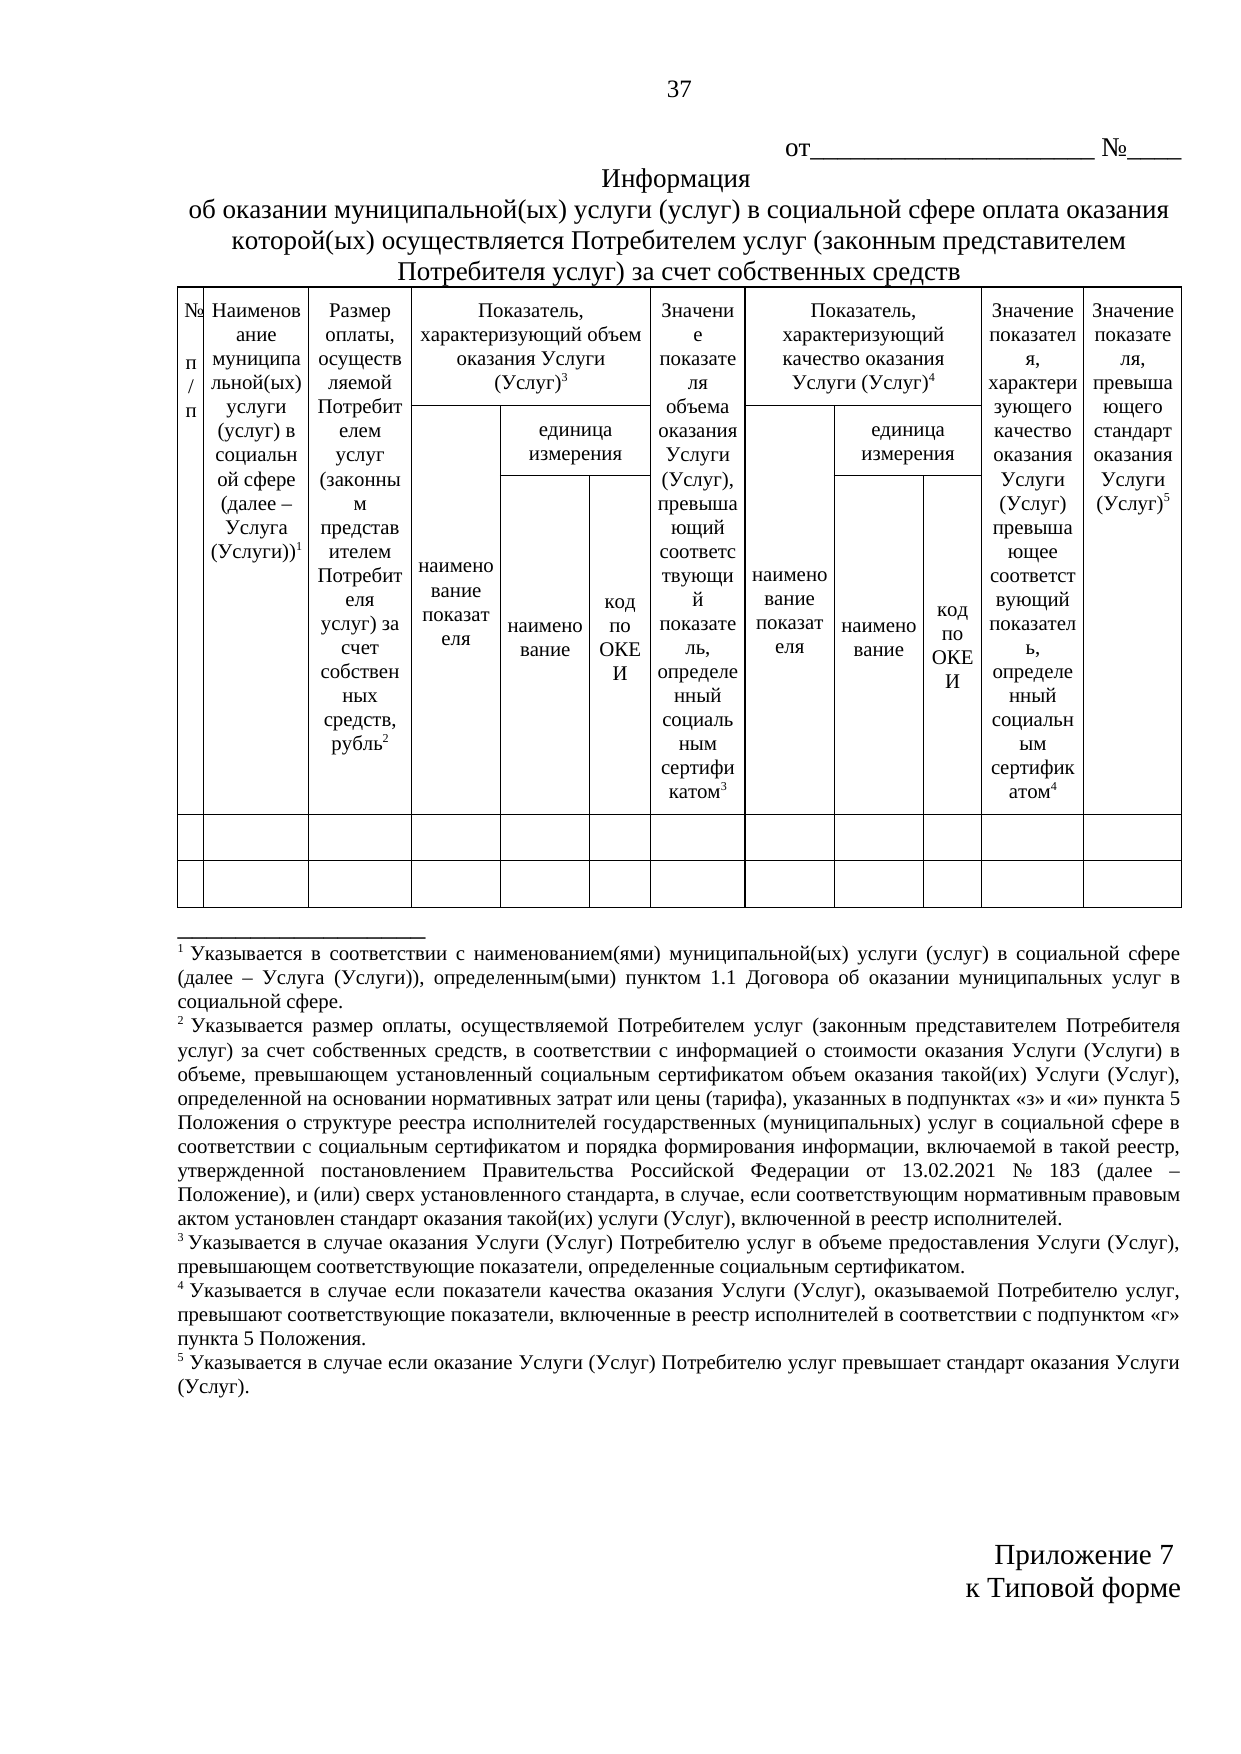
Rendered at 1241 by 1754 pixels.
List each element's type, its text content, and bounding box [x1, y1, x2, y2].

text 5 Указывается в случае если оказание Услуги (Услуг) Потребителю услуг превышает стандарт оказания Услуги (Услуг). [177, 1350, 1181, 1398]
table_cell [835, 815, 923, 860]
table_cell [590, 815, 650, 860]
table_cell [651, 815, 744, 860]
table_cell [178, 815, 203, 860]
text _________________ [177, 908, 1181, 941]
table_header Показатель, характеризующий объем оказания Услуги (Услуг)3 [412, 288, 650, 405]
table_cell [835, 861, 923, 907]
table_cell [746, 815, 834, 860]
text 3 Указывается в случае оказания Услуги (Услуг) Потребителю услуг в объеме предоставления Услуги (Услуг), превышающем соответствующие показатели, определенные социальным сертификатом. [177, 1230, 1181, 1278]
table_cell [412, 861, 500, 907]
table_cell [501, 861, 589, 907]
table_header Значение показателя, характеризующего качество оказания Услуги (Услуг) превышающее соответствующий показатель, определенный социальным сертификатом4 [982, 288, 1083, 814]
table_cell наименование показателя [412, 406, 500, 814]
text от_____________________ №____ [177, 131, 1181, 162]
table_cell [178, 861, 203, 907]
table_cell наименование [835, 476, 923, 814]
table_cell [412, 815, 500, 860]
table_cell [204, 861, 308, 907]
table_header Показатель, характеризующий качество оказания Услуги (Услуг)4 [746, 288, 981, 405]
table_cell [309, 815, 411, 860]
table_cell код по ОКЕИ [590, 476, 650, 814]
table_header № п/п [178, 288, 203, 814]
table_cell [982, 861, 1083, 907]
table_header Значение показателя, превышающего стандарт оказания Услуги (Услуг)5 [1084, 288, 1181, 814]
table_cell код по ОКЕИ [924, 476, 981, 814]
table_cell [1084, 815, 1181, 860]
table_cell [982, 815, 1083, 860]
text 2 Указывается размер оплаты, осуществляемой Потребителем услуг (законным представителем Потребителя услуг) за счет собственных средств, в соответствии с информацией о стоимости оказания Услуги (Услуги) в объеме, превышающем установленный социальным сертификатом объем оказания такой(их) Услуги (Услуг), определенной на основании нормативных затрат или цены (тарифа), указанных в подпунктах «з» и «и» пункта 5 Положения о структуре реестра исполнителей государственных (муниципальных) услуг в социальной сфере в соответствии с социальным сертификатом и порядка формирования информации, включаемой в такой реестр, утвержденной постановлением Правительства Российской Федерации от 13.02.2021 № 183 (далее – Положение), и (или) сверх установленного стандарта, в случае, если соответствующим нормативным правовым актом установлен стандарт оказания такой(их) услуги (Услуг), включенной в реестр исполнителей. [177, 1013, 1181, 1230]
table_cell [924, 861, 981, 907]
table_cell [924, 815, 981, 860]
text 1 Указывается в соответствии с наименованием(ями) муниципальной(ых) услуги (услуг) в социальной сфере (далее – Услуга (Услуги)), определенным(ыми) пунктом 1.1 Договора об оказании муниципальных услуг в социальной сфере. [177, 941, 1181, 1013]
table_cell наименование показателя [746, 406, 834, 814]
text Информация об оказании муниципальной(ых) услуги (услуг) в социальной сфере оплата оказания которой(ых) осуществляется Потребителем услуг (законным представителем Потребителя услуг) за счет собственных средств [177, 162, 1181, 286]
table_cell [651, 861, 744, 907]
text Приложение 7 [177, 1537, 1181, 1571]
table_cell [309, 861, 411, 907]
table_cell [1084, 861, 1181, 907]
table_cell единица измерения [501, 406, 650, 475]
table_cell [590, 861, 650, 907]
table_cell [204, 815, 308, 860]
table_header Значение показателя объема оказания Услуги (Услуг), превышающий соответствующий показатель, определенный социальным сертификатом3 [651, 288, 744, 814]
table_cell наименование [501, 476, 589, 814]
text к Типовой форме [177, 1571, 1181, 1604]
table_header Размер оплаты, осуществляемой Потребителем услуг (законным представителем Потребителя услуг) за счет собственных средств, рубль2 [309, 288, 411, 814]
table_cell единица измерения [835, 406, 981, 475]
table_header Наименование муниципальной(ых) услуги (услуг) в социальной сфере (далее –Услуга (Услуги))1 [204, 288, 308, 814]
text 4 Указывается в случае если показатели качества оказания Услуги (Услуг), оказываемой Потребителю услуг, превышают соответствующие показатели, включенные в реестр исполнителей в соответствии с подпунктом «г» пункта 5 Положения. [177, 1278, 1181, 1350]
table_cell [746, 861, 834, 907]
table_cell [501, 815, 589, 860]
